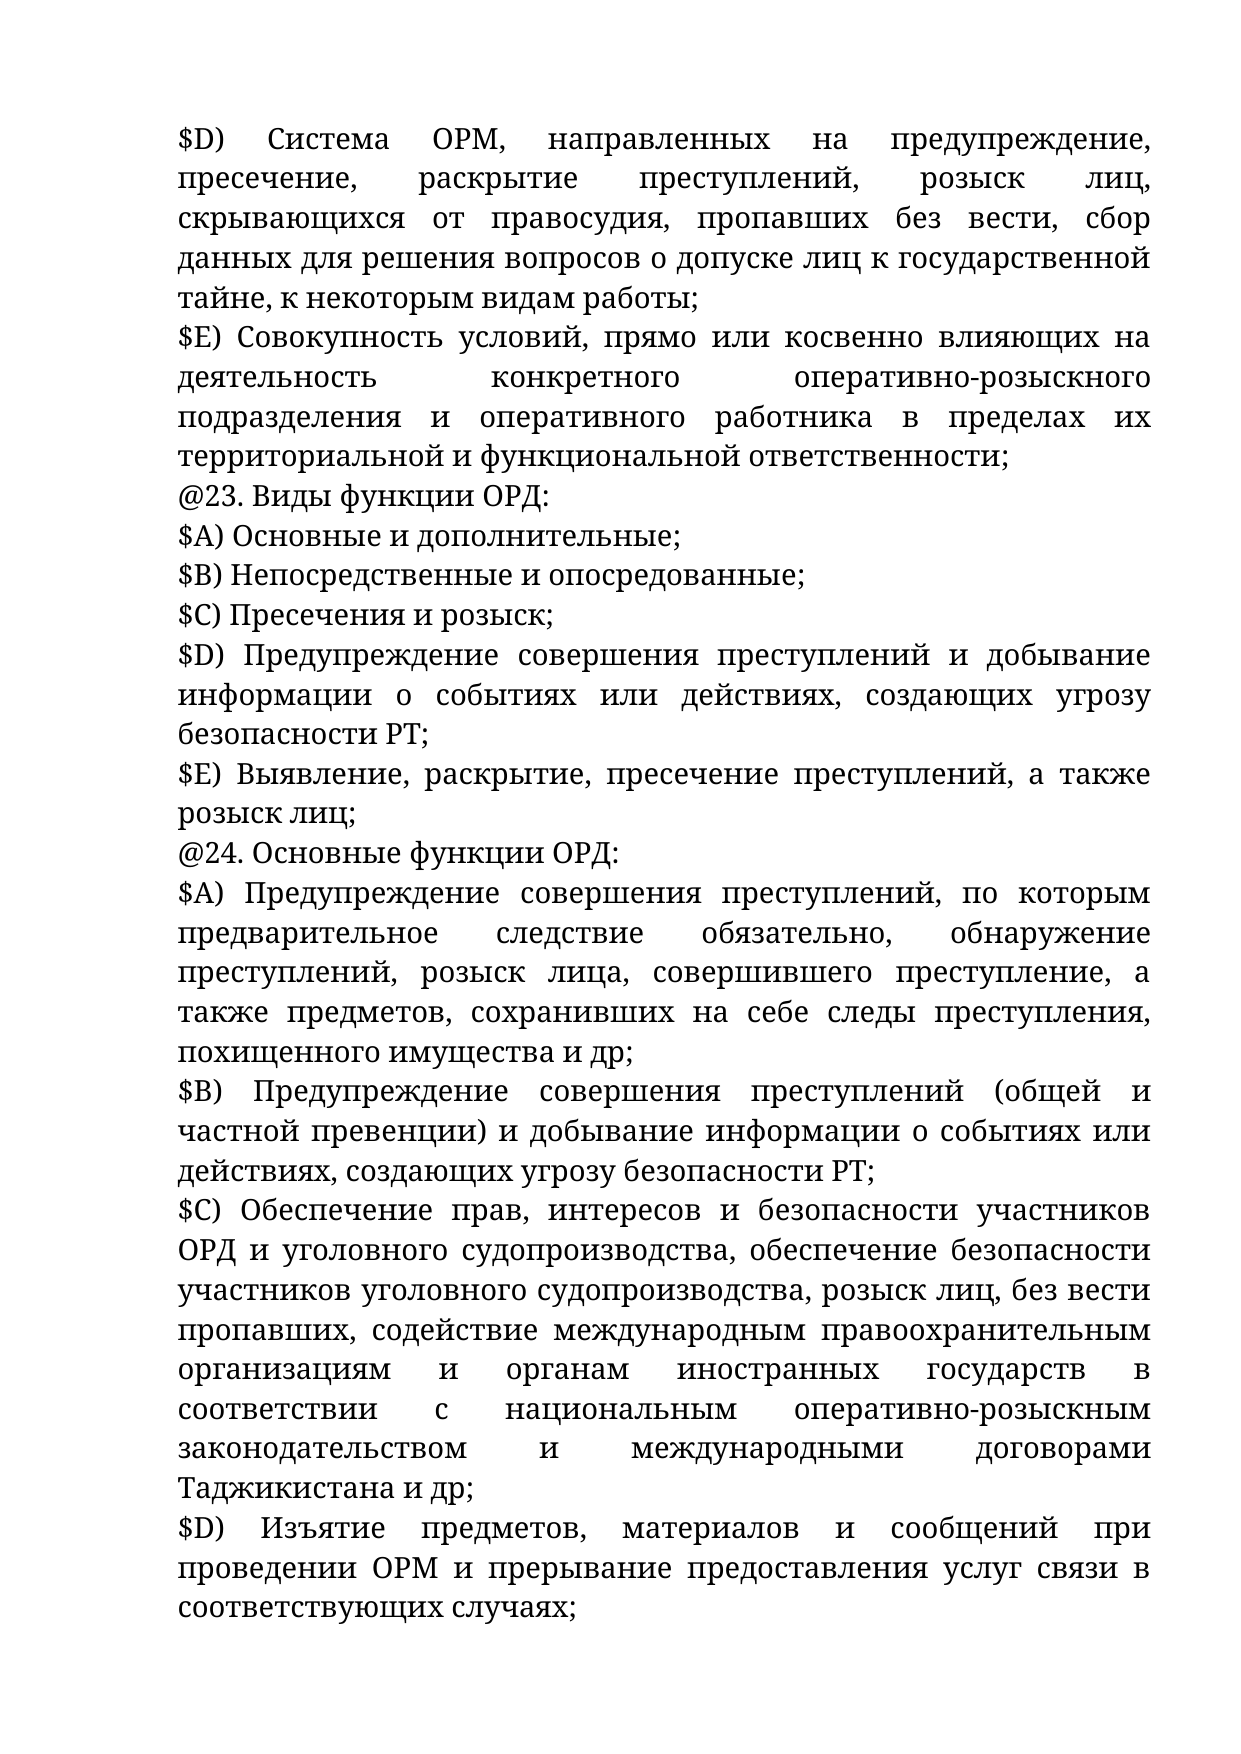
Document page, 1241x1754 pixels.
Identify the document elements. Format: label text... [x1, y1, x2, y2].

text $B) Предупреждение совершения преступлений (общей и частной превенции) и добывание информации о событиях или действиях, создающих угрозу безопасности РТ; [177, 1071, 1152, 1190]
text $D) Предупреждение совершения преступлений и добывание информации о событиях или действиях, создающих угрозу безопасности РТ; [177, 634, 1152, 753]
text $E) Совокупность условий, прямо или косвенно влияющих на деятельность конкретного оперативно-розыскного подразделения и оперативного работника в пределах их территориальной и функциональной ответственности; [177, 317, 1152, 475]
text $D) Изъятие предметов, материалов и сообщений при проведении ОРМ и прерывание предоставления услуг связи в соответствующих случаях; [177, 1507, 1152, 1626]
text @24. Основные функции ОРД: [177, 832, 1152, 872]
text $E) Выявление, раскрытие, пресечение преступлений, а также розыск лиц; [177, 753, 1152, 832]
text $C) Обеспечение прав, интересов и безопасности участников ОРД и уголовного судопроизводства, обеспечение безопасности участников уголовного судопроизводства, розыск лиц, без вести пропавших, содействие международным правоохранительным организациям и органам иностранных государств в соответствии с национальным оперативно-розыскным законодательством и международными договорами Таджикистана и др; [177, 1190, 1152, 1507]
text @23. Виды функции ОРД: [177, 475, 1152, 515]
text $C) Пресечения и розыск; [177, 594, 1152, 634]
text $B) Непосредственные и опосредованные; [177, 555, 1152, 594]
text $A) Основные и дополнительные; [177, 515, 1152, 555]
text $D) Система ОРМ, направленных на предупреждение, пресечение, раскрытие преступлений, розыск лиц, скрывающихся от правосудия, пропавших без вести, сбор данных для решения вопросов о допуске лиц к государственной тайне, к некоторым видам работы; [177, 118, 1152, 317]
text $A) Предупреждение совершения преступлений, по которым предварительное следствие обязательно, обнаружение преступлений, розыск лица, совершившего преступление, а также предметов, сохранивших на себе следы преступления, похищенного имущества и др; [177, 872, 1152, 1071]
